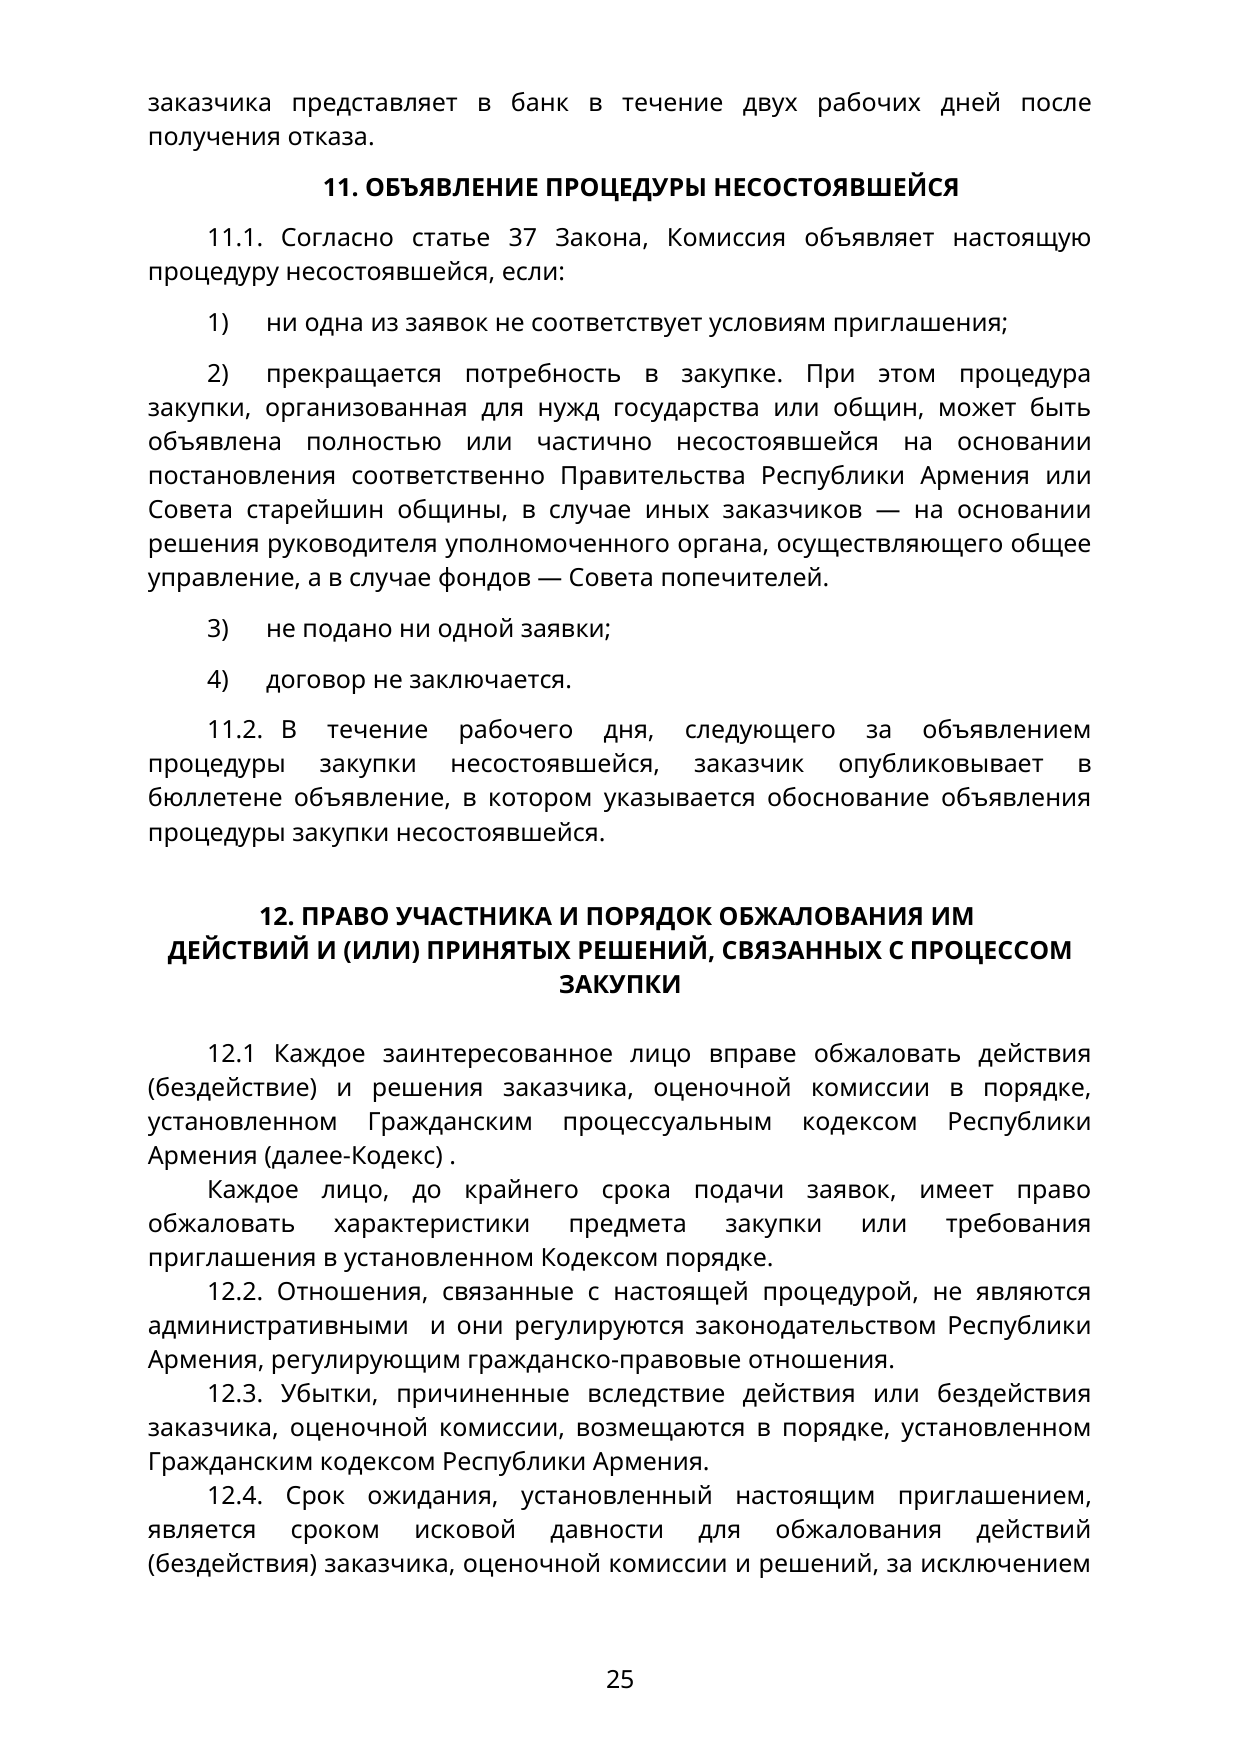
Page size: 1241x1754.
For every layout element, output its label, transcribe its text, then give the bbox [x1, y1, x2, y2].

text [148, 84, 1092, 152]
text 3) не подано ни одной заявки; [148, 611, 1092, 644]
text 11. ОБЪЯВЛЕНИЕ ПРОЦЕДУРЫ НЕСОСТОЯВШЕЙСЯ [148, 169, 1092, 203]
text 11.1. Согласно статье 37 Закона, Комиссия объявляет настоящую процедуру несостоявшейся, если: [148, 220, 1092, 288]
text 12.3. Убытки, причиненные вследствие действия или бездействия заказчика, оценочной комиссии, возмещаются в порядке, установленном Гражданским кодексом Республики Армения. [148, 1376, 1092, 1478]
text 2) прекращается потребность в закупке. При этом процедура закупки, организованная для нужд государства или общин, может быть объявлена полностью или частично несостоявшейся на основании постановления соответственно Правительства Республики Армения или Совета старейшин общины, в случае иных заказчиков — на основании решения руководителя уполномоченного органа, осуществляющего общее управление, а в случае фондов — Совета попечителей. [148, 355, 1092, 594]
text Каждое лицо, до крайнего срока подачи заявок, имеет право обжаловать характеристики предмета закупки или требования приглашения в установленном Кодексом порядке. [148, 1171, 1092, 1274]
text 12. ПРАВО УЧАСТНИКА И ПОРЯДОК ОБЖАЛОВАНИЯ ИМ ДЕЙСТВИЙ И (ИЛИ) ПРИНЯТЫХ РЕШЕНИЙ, СВЯЗАННЫХ С ПРОЦЕССОМ ЗАКУПКИ [148, 899, 1092, 1001]
text 12.2. Отношения, связанные с настоящей процедурой, не являются административными и они регулируются законодательством Республики Армения, регулирующим гражданско-правовые отношения. [148, 1274, 1092, 1376]
text 11.2. В течение рабочего дня, следующего за объявлением процедуры закупки несостоявшейся, заказчик опубликовывает в бюллетене объявление, в котором указывается обоснование объявления процедуры закупки несостоявшейся. [148, 712, 1092, 848]
text 1) ни одна из заявок не соответствует условиям приглашения; [148, 305, 1092, 339]
text 4) договор не заключается. [148, 661, 1092, 695]
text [148, 1478, 1092, 1580]
text 12.1 Каждое заинтересованное лицо вправе обжаловать действия (бездействие) и решения заказчика, оценочной комиссии в порядке, установленном Гражданским процессуальным кодексом Республики Армения (далее-Кодекс) . [148, 1035, 1092, 1171]
